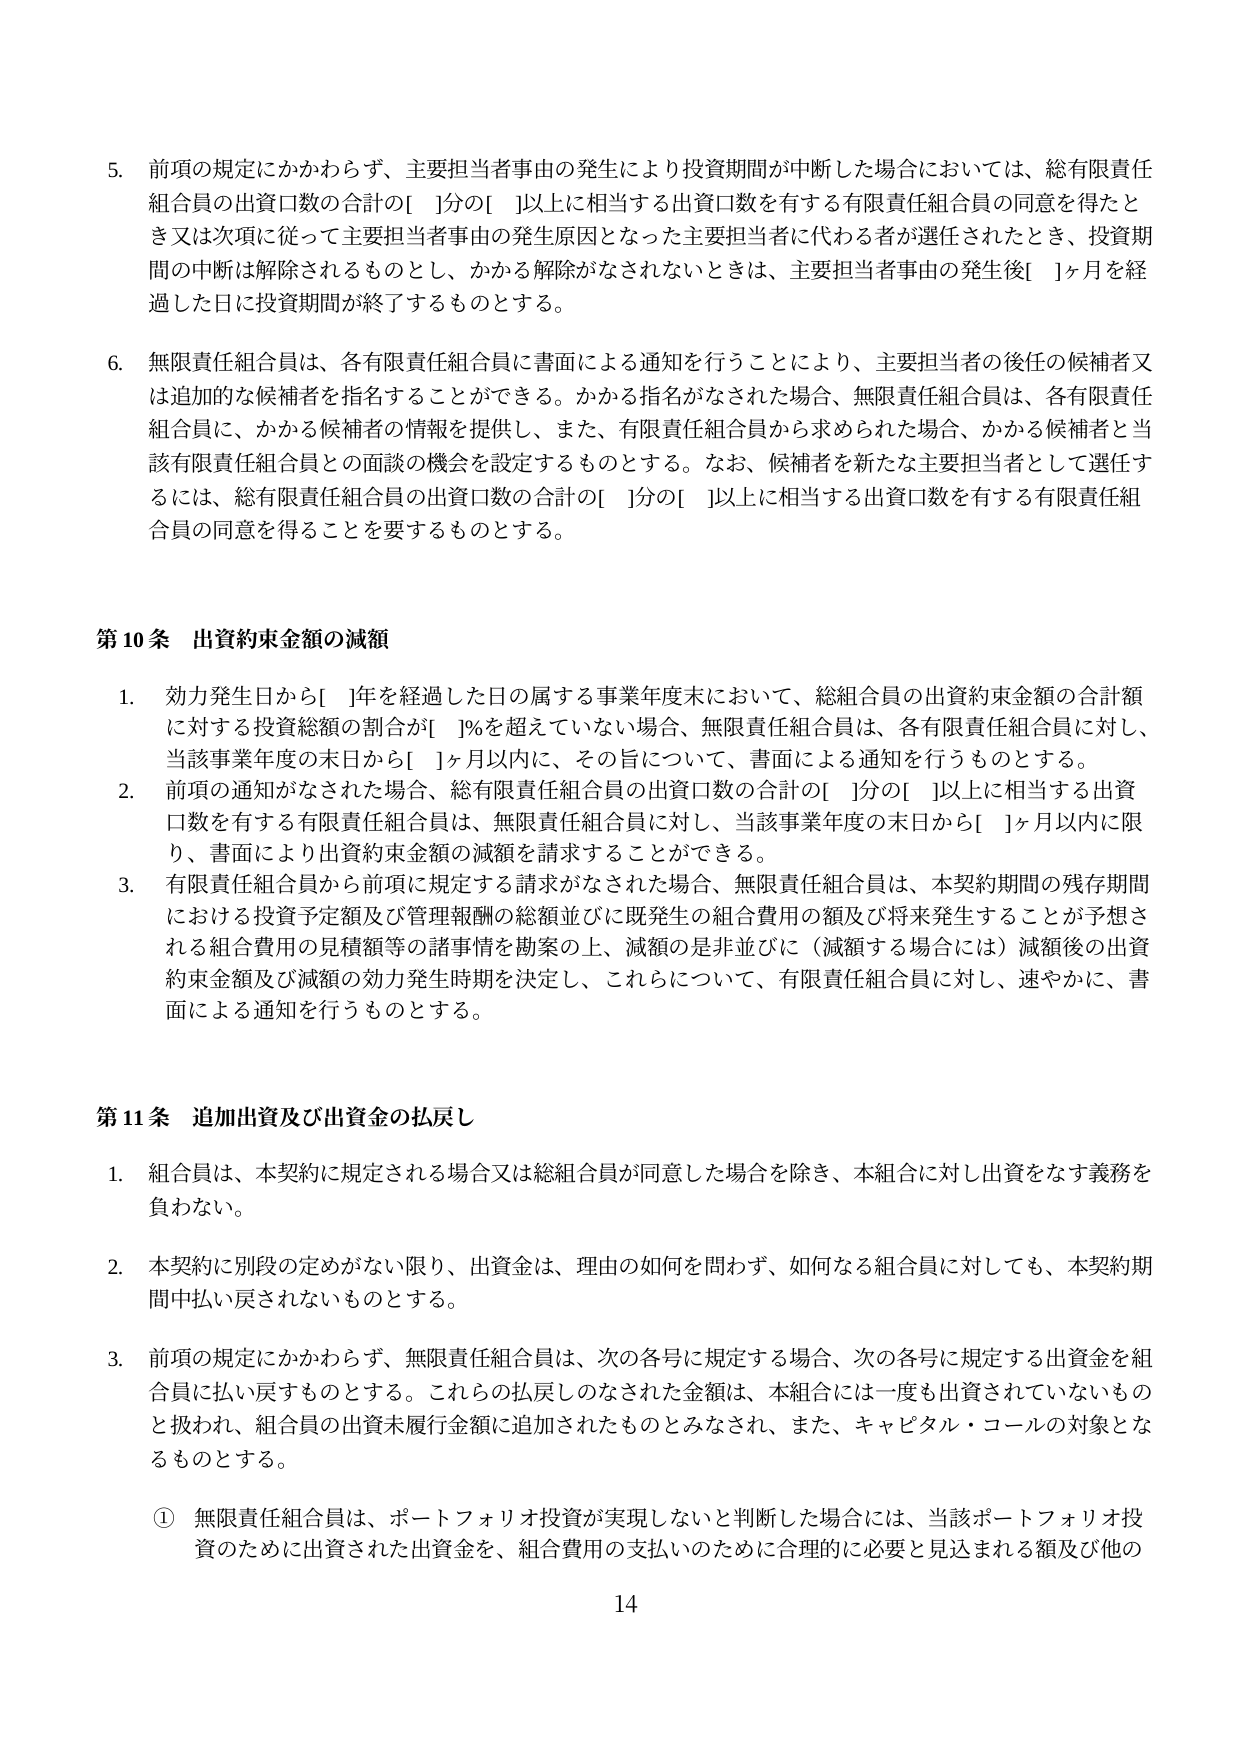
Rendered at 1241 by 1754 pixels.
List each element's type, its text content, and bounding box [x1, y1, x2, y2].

text 第11条 追加出資及び出資金の払戻し [96, 1100, 1157, 1132]
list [153, 1501, 1157, 1564]
list 前項の規定にかかわらず、主要担当者事由の発生により投資期間が中断した場合においては、総有限責任組合員の出資口数の合計の[ ]分の[ ]以上に相当する出資口数を有する有限責任組合員の同意を得たとき又は次項に従って主要担当者事由の発生原因となった主要担当者に代わる者が選任されたとき、投資期間の中断は解除されるものとし、かかる解除がなされないときは、主要担当者事由の発生後[ ]ヶ月を経過した日に投資期間が終了するものとする。 [107, 152, 1157, 318]
list 前項の通知がなされた場合、総有限責任組合員の出資口数の合計の[ ]分の[ ]以上に相当する出資口数を有する有限責任組合員は、無限責任組合員に対し、当該事業年度の末日から[ ]ヶ月以内に限り、書面により出資約束金額の減額を請求することができる。 [118, 773, 1157, 868]
list 有限責任組合員から前項に規定する請求がなされた場合、無限責任組合員は、本契約期間の残存期間における投資予定額及び管理報酬の総額並びに既発生の組合費用の額及び将来発生することが予想される組合費用の見積額等の諸事情を勘案の上、減額の是非並びに（減額する場合には）減額後の出資約束金額及び減額の効力発生時期を決定し、これらについて、有限責任組合員に対し、速やかに、書面による通知を行うものとする。 [118, 868, 1157, 1025]
list 前項の規定にかかわらず、無限責任組合員は、次の各号に規定する場合、次の各号に規定する出資金を組合員に払い戻すものとする。これらの払戻しのなされた金額は、本組合には一度も出資されていないものと扱われ、組合員の出資未履行金額に追加されたものとみなされ、また、キャピタル・コールの対象となるものとする。 [107, 1341, 1157, 1473]
list 組合員は、本契約に規定される場合又は総組合員が同意した場合を除き、本組合に対し出資をなす義務を負わない。 [107, 1157, 1157, 1222]
list 効力発生日から[ ]年を経過した日の属する事業年度末において、総組合員の出資約束金額の合計額に対する投資総額の割合が[ ]%を超えていない場合、無限責任組合員は、各有限責任組合員に対し、当該事業年度の末日から[ ]ヶ月以内に、その旨について、書面による通知を行うものとする。 [118, 679, 1157, 773]
list 無限責任組合員は、各有限責任組合員に書面による通知を行うことにより、主要担当者の後任の候補者又は追加的な候補者を指名することができる。かかる指名がなされた場合、無限責任組合員は、各有限責任組合員に、かかる候補者の情報を提供し、また、有限責任組合員から求められた場合、かかる候補者と当該有限責任組合員との面談の機会を設定するものとする。なお、候補者を新たな主要担当者として選任するには、総有限責任組合員の出資口数の合計の[ ]分の[ ]以上に相当する出資口数を有する有限責任組合員の同意を得ることを要するものとする。 [107, 345, 1157, 545]
list 本契約に別段の定めがない限り、出資金は、理由の如何を問わず、如何なる組合員に対しても、本契約期間中払い戻されないものとする。 [107, 1249, 1157, 1314]
text 第10条 出資約束金額の減額 [96, 622, 1157, 654]
